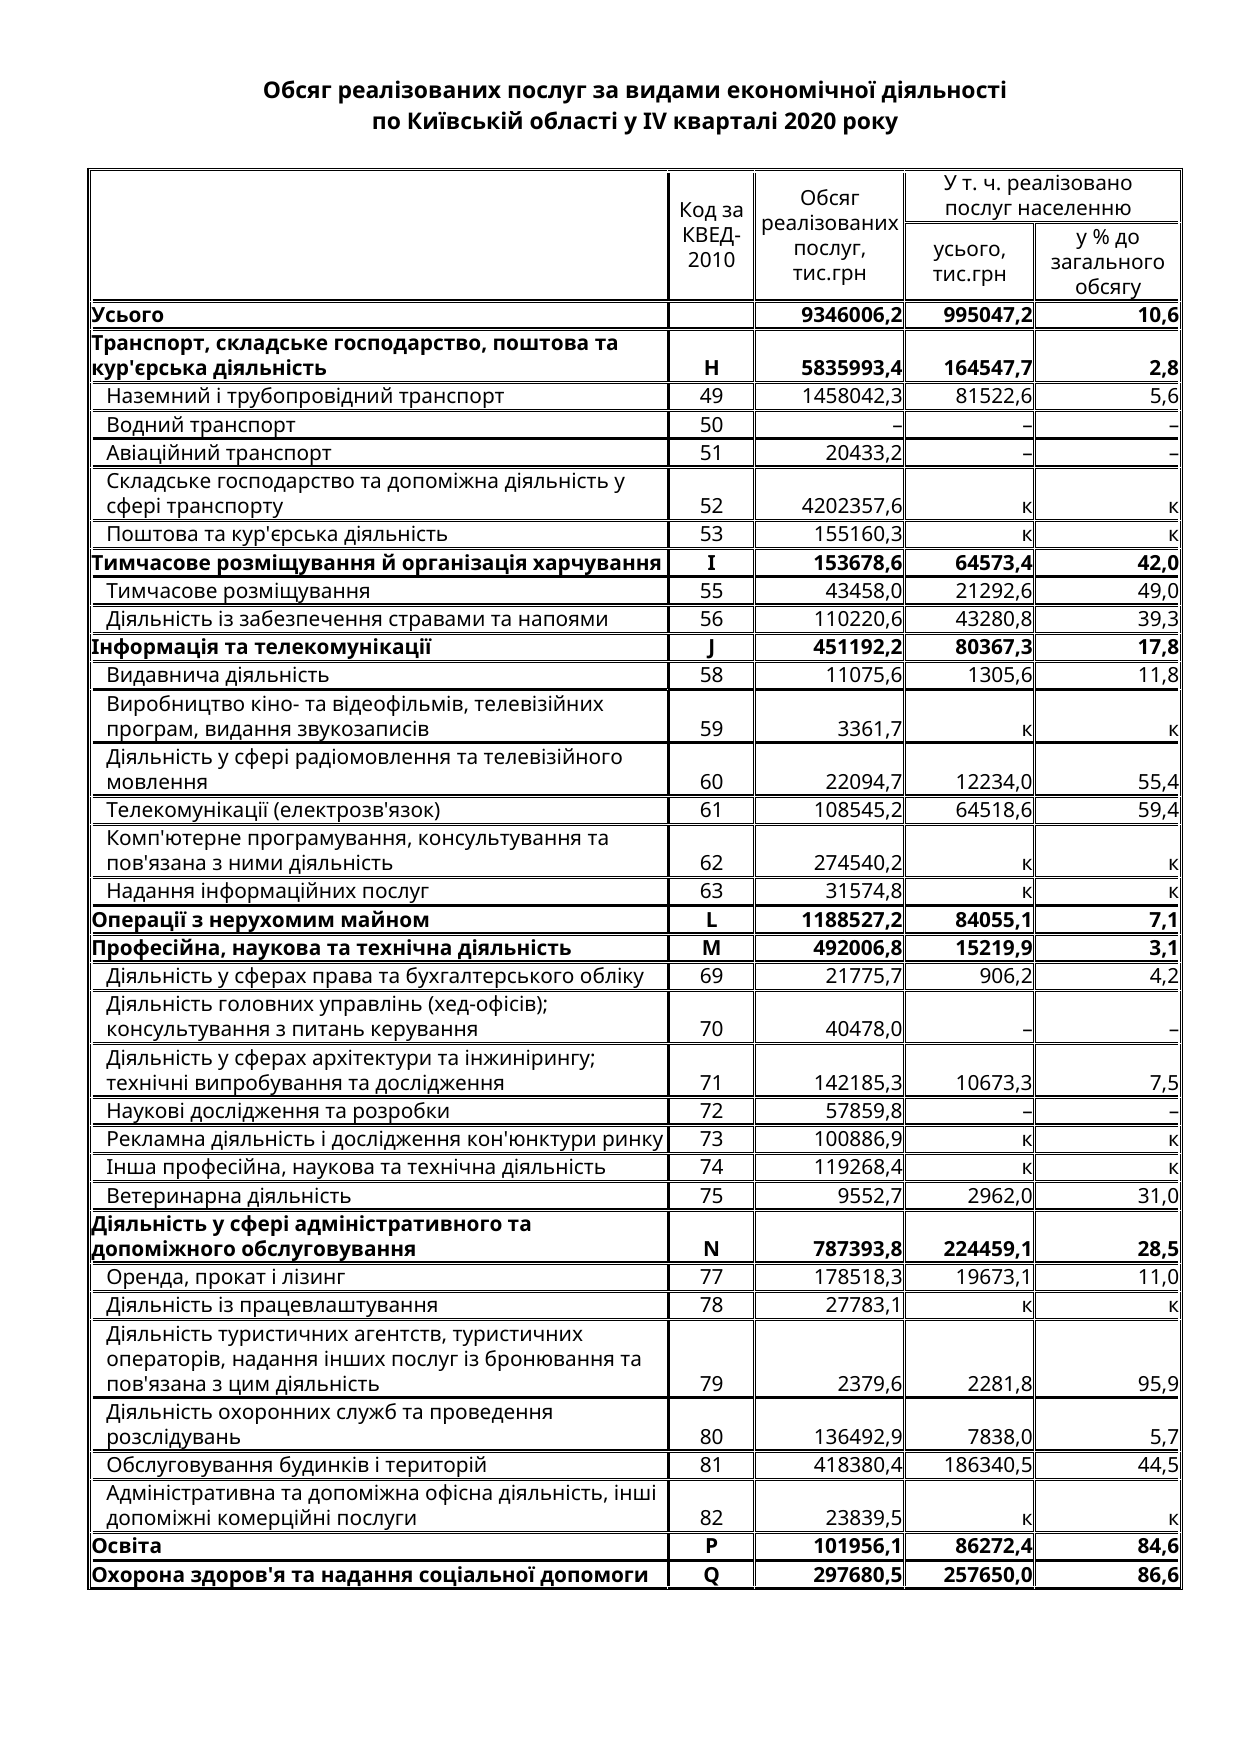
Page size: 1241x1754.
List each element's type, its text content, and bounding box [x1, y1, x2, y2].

table_cell 56 [670, 607, 753, 631]
table_cell к [906, 1293, 1033, 1318]
table_cell Освіта [89, 1531, 668, 1559]
table_cell 71 [670, 1045, 753, 1095]
table_cell – [1035, 989, 1181, 1042]
table_cell 69 [670, 964, 753, 989]
table_cell – [1035, 409, 1181, 437]
table_cell 257650,0 [905, 1562, 1035, 1587]
table_cell Діяльність у сферах права та бухгалтерського обліку [91, 960, 667, 989]
table_cell 44,5 [1036, 1449, 1180, 1477]
table_cell Діяльність охоронних служб та проведення розслідувань [91, 1396, 667, 1449]
table_cell Тимчасове розміщування й організація харчування [89, 547, 668, 575]
table_cell 224459,1 [906, 1212, 1033, 1261]
table_cell – [756, 412, 903, 437]
table_cell 142185,3 [756, 1045, 903, 1095]
table_cell 9552,7 [756, 1183, 903, 1208]
table_cell – [906, 992, 1033, 1042]
table_cell Охорона здоров'я та надання соціальної допомоги [91, 1559, 668, 1587]
table_cell Авіаційний транспорт [91, 437, 667, 465]
table_cell к [1036, 519, 1180, 547]
table_cell 39,3 [1036, 603, 1180, 631]
table_cell – [906, 1099, 1033, 1123]
table_cell 4,2 [1036, 960, 1180, 989]
table_cell 101956,1 [756, 1534, 903, 1559]
subtitle Обсяг реалізованих послуг за видами економічної діяльності [89, 74, 1181, 105]
table_cell к [1036, 688, 1181, 741]
table_cell 55 [670, 578, 753, 603]
table_cell Діяльність у сферах архітектури та інжинірингу; технічні випробування та дослідження [89, 1042, 668, 1095]
table_cell 50 [670, 412, 753, 437]
table_header [89, 169, 668, 299]
table_cell 2281,8 [906, 1321, 1033, 1396]
table_cell – [1036, 1095, 1180, 1123]
table_cell 95,9 [1035, 1318, 1181, 1396]
table_cell 53 [670, 522, 753, 547]
table_cell Діяльність у сфері адміністративного та допоміжного обслуговування [91, 1208, 667, 1261]
table_cell 52 [670, 469, 753, 518]
table_cell 84,6 [1035, 1531, 1181, 1559]
table_cell Комп'ютерне програмування, консультування та пов'язана з ними діяльність [91, 823, 667, 876]
table_cell Діяльність із працевлаштування [91, 1290, 667, 1318]
table_cell Наукові дослідження та розробки [91, 1095, 667, 1123]
table_cell Видавнича діяльність [91, 660, 667, 688]
table_cell 75 [670, 1183, 753, 1208]
table_cell 22094,7 [756, 744, 903, 794]
table_cell усього, тис.грн [906, 224, 1033, 299]
table_cell 74 [670, 1155, 753, 1180]
table_cell Ветеринарна діяльність [89, 1180, 668, 1208]
table_cell к [1035, 876, 1181, 904]
table_cell 2379,6 [756, 1321, 903, 1396]
table_cell J [670, 635, 753, 659]
table_cell 28,5 [1036, 1208, 1180, 1261]
table_cell Діяльність із забезпечення стравами та напоями [91, 603, 667, 631]
table_cell 70 [670, 992, 753, 1042]
table_cell 72 [670, 1099, 753, 1123]
table_cell Q [668, 1562, 755, 1587]
table_cell 906,2 [906, 964, 1033, 989]
table_header У т. ч. реалізовано послуг населенню [905, 171, 1180, 221]
table_cell 155160,3 [756, 522, 903, 547]
table_cell Тимчасове розміщування [91, 575, 667, 603]
table_cell 55,4 [1036, 741, 1180, 794]
table_cell 84055,1 [906, 907, 1033, 932]
table_cell 10,6 [1036, 299, 1180, 327]
table_cell – [906, 440, 1033, 465]
table_cell 186340,5 [906, 1453, 1033, 1477]
table_cell 61 [670, 798, 753, 822]
table_cell – [906, 412, 1033, 437]
table_cell 995047,2 [906, 303, 1033, 327]
table_cell 81 [670, 1453, 753, 1477]
table_cell к [1035, 1152, 1181, 1180]
table_cell к [906, 522, 1033, 547]
table_cell Виробництво кіно- та відеофільмів, телевізійних програм, видання звукозаписів [89, 688, 667, 741]
table_cell 59,4 [1036, 794, 1180, 822]
table_cell 5,7 [1036, 1396, 1180, 1449]
table_cell 64573,4 [906, 550, 1033, 575]
table_cell 43458,0 [756, 578, 903, 603]
table_cell 1458042,3 [756, 384, 903, 409]
table_cell Транспорт, складське господарство, поштова та кур'єрська діяльність [91, 327, 667, 381]
table_cell N [670, 1212, 753, 1261]
table_cell 5,6 [1035, 381, 1181, 409]
table_cell 20433,2 [756, 440, 903, 465]
table_cell 51 [670, 440, 753, 465]
table_cell 63 [670, 879, 753, 904]
table_cell 19673,1 [906, 1265, 1033, 1289]
table_cell 3361,7 [756, 691, 903, 741]
table_cell 60 [670, 744, 753, 794]
table_cell 62 [670, 826, 753, 876]
table_cell Телекомунікації (електрозв'язок) [91, 794, 667, 822]
table_cell Професійна, наукова та технічна діяльність [91, 932, 667, 960]
table_cell 100886,9 [756, 1127, 903, 1152]
table_cell Оренда, прокат і лізинг [91, 1261, 667, 1289]
table_cell 21292,6 [906, 578, 1033, 603]
table_cell к [906, 1127, 1033, 1152]
table_cell 58 [670, 663, 753, 688]
table_cell [670, 303, 753, 327]
table_cell к [1036, 465, 1180, 518]
table_cell 119268,4 [756, 1155, 903, 1180]
table_cell H [670, 331, 753, 381]
table_cell к [1036, 1478, 1180, 1531]
table_cell 136492,9 [756, 1399, 903, 1449]
table_cell 57859,8 [756, 1099, 903, 1123]
table_cell 418380,4 [756, 1453, 903, 1477]
table_cell 21775,7 [756, 964, 903, 989]
table_cell 17,8 [1036, 631, 1180, 659]
table_cell 12234,0 [906, 744, 1033, 794]
table_cell 153678,6 [756, 550, 903, 575]
table_cell 1305,6 [906, 663, 1033, 688]
table_cell 59 [670, 691, 753, 741]
table_cell 108545,2 [756, 798, 903, 822]
table_cell Поштова та кур'єрська діяльність [91, 519, 667, 547]
table_cell 178518,3 [756, 1265, 903, 1289]
table_cell 80367,3 [906, 635, 1033, 659]
table_cell 31574,8 [756, 879, 903, 904]
table_cell 9346006,2 [756, 303, 903, 327]
table_cell 77 [670, 1265, 753, 1289]
table_cell Надання інформаційних послуг [89, 876, 668, 904]
table_cell Адміністративна та допоміжна офісна діяльність, інші допоміжні комерційні послуги [91, 1478, 667, 1531]
table_cell 73 [670, 1127, 753, 1152]
table_cell L [670, 907, 753, 932]
table_cell 164547,7 [906, 331, 1033, 381]
table_cell Операції з нерухомим майном [91, 904, 667, 932]
table_cell 3,1 [1036, 932, 1180, 960]
table_cell 7,5 [1035, 1042, 1181, 1095]
table_cell – [1036, 437, 1180, 465]
table_cell 451192,2 [756, 635, 903, 659]
table_cell 4202357,6 [756, 469, 903, 518]
table_cell Діяльність туристичних агентств, туристичних операторів, надання інших послуг із бронювання та пов'язана з цим діяльність [89, 1318, 668, 1396]
table_cell Усього [91, 299, 667, 327]
table_cell к [906, 1155, 1033, 1180]
table_header Код за КВЕД-2010 [668, 171, 755, 299]
table_cell 15219,9 [906, 936, 1033, 960]
table_cell Інформація та телекомунікації [91, 631, 667, 659]
table_cell 23839,5 [756, 1481, 903, 1531]
table_cell к [906, 1481, 1033, 1531]
table_cell 10673,3 [906, 1045, 1033, 1095]
table_cell 64518,6 [906, 798, 1033, 822]
table_cell 79 [670, 1321, 753, 1396]
table_cell Діяльність у сфері радіомовлення та телевізійного мовлення [91, 741, 667, 794]
table_cell 5835993,4 [756, 331, 903, 381]
table_cell к [1036, 1123, 1180, 1152]
table_cell 297680,5 [755, 1562, 904, 1587]
table_cell 82 [670, 1481, 753, 1531]
table_cell к [906, 691, 1033, 741]
table_cell 110220,6 [756, 607, 903, 631]
table_cell 274540,2 [756, 826, 903, 876]
table_cell 11075,6 [756, 663, 903, 688]
table_cell Діяльність головних управлінь (хед-офісів); консультування з питань керування [89, 989, 668, 1042]
table_cell 787393,8 [756, 1212, 903, 1261]
table_cell 11,8 [1036, 660, 1180, 688]
table_cell 1188527,2 [756, 907, 903, 932]
table_cell 86,6 [1035, 1559, 1180, 1587]
table_cell 7,1 [1036, 904, 1180, 932]
subtitle по Київській області у IV кварталі 2020 року [89, 105, 1181, 136]
table_cell 86272,4 [906, 1534, 1033, 1559]
table_cell M [670, 936, 753, 960]
table_cell Рекламна діяльність і дослідження кон'юнктури ринку [91, 1123, 667, 1152]
table_cell 42,0 [1035, 547, 1181, 575]
table_cell 49,0 [1036, 575, 1180, 603]
table_cell 11,0 [1036, 1261, 1180, 1289]
table_cell Інша професійна, наукова та технічна діяльність [89, 1152, 668, 1180]
table_cell 2,8 [1036, 327, 1180, 381]
table_cell 43280,8 [906, 607, 1033, 631]
table_cell Обслуговування будинків і територій [91, 1449, 667, 1477]
table_header Обсяг реалізованих послуг, тис.грн [755, 171, 904, 299]
table_cell 49 [670, 384, 753, 409]
table_cell Складське господарство та допоміжна діяльність у сфері транспорту [91, 465, 667, 518]
table_cell к [906, 469, 1033, 518]
table_cell Водний транспорт [89, 409, 668, 437]
table_cell Наземний і трубопровідний транспорт [89, 381, 668, 409]
table_cell к [1036, 1290, 1180, 1318]
table_cell 78 [670, 1293, 753, 1318]
table_cell к [906, 826, 1033, 876]
table_cell 27783,1 [756, 1293, 903, 1318]
table_cell к [906, 879, 1033, 904]
table_cell 492006,8 [756, 936, 903, 960]
table_cell у % до загального обсягу [1035, 221, 1181, 299]
table_cell к [1036, 823, 1180, 876]
table_cell 31,0 [1035, 1180, 1181, 1208]
table_cell 81522,6 [906, 384, 1033, 409]
table_cell 2962,0 [906, 1183, 1033, 1208]
table_cell 40478,0 [756, 992, 903, 1042]
table_cell I [670, 550, 753, 575]
table_cell 80 [670, 1399, 753, 1449]
table_cell 7838,0 [906, 1399, 1033, 1449]
table_cell P [670, 1534, 753, 1559]
